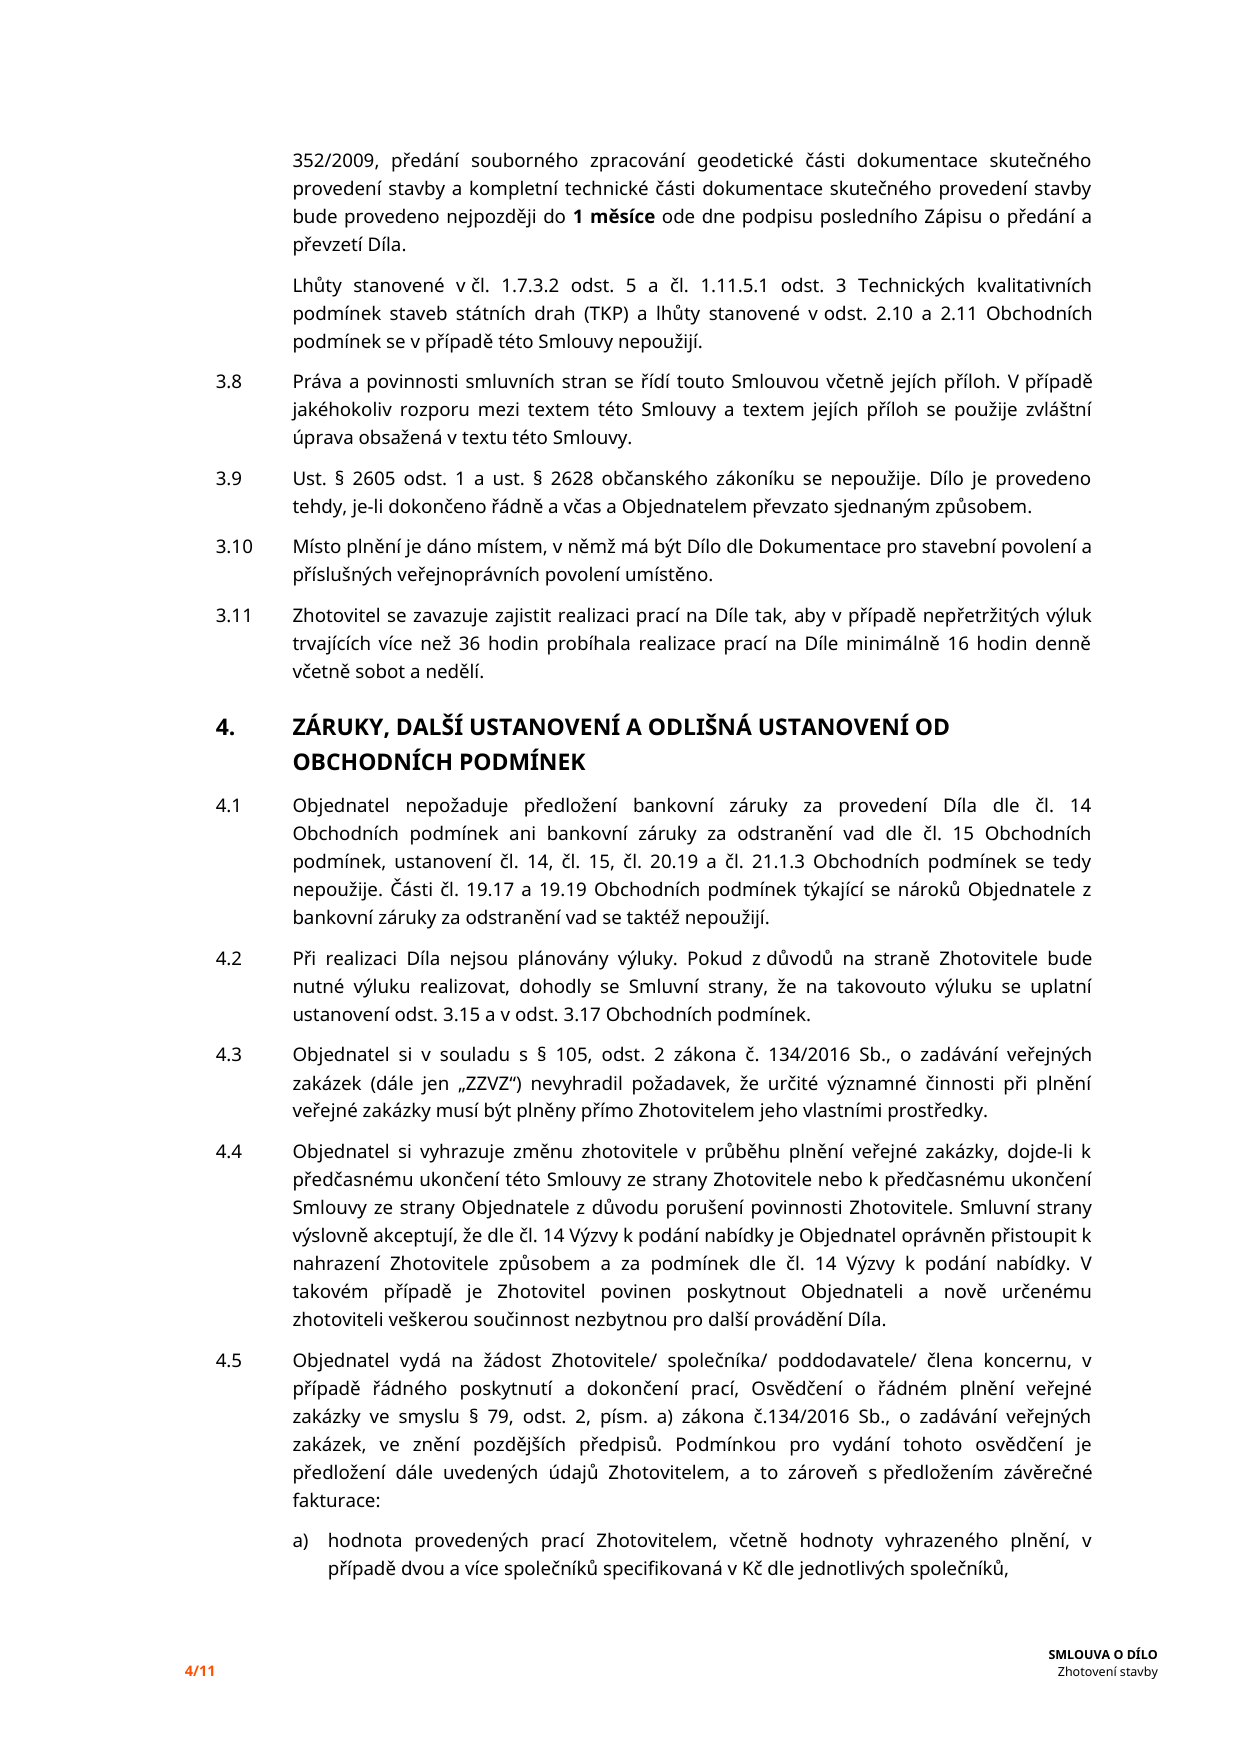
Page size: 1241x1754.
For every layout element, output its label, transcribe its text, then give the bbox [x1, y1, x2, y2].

text Objednatel nepožaduje předložení bankovní záruky za provedení Díla dle čl. 14 Obchodních podmínek ani bankovní záruky za odstranění vad dle čl. 15 Obchodních podmínek, ustanovení čl. 14, čl. 15, čl. 20.19 a čl. 21.1.3 Obchodních podmínek se tedy nepoužije. Části čl. 19.17 a 19.19 Obchodních podmínek týkající se nároků Objednatele z bankovní záruky za odstranění vad se taktéž nepoužijí. [216, 793, 1093, 930]
text Při realizaci Díla nejsou plánovány výluky. Pokud z důvodů na straně Zhotovitele bude nutné výluku realizovat, dohodly se Smluvní strany, že na takovouto výluku se uplatní ustanovení odst. 3.15 a v odst. 3.17 Obchodních podmínek. [216, 945, 1093, 1027]
text Zhotovitel se zavazuje zajistit realizaci prací na Díle tak, aby v případě nepřetržitých výluk trvajících více než 36 hodin probíhala realizace prací na Díle minimálně 16 hodin denně včetně sobot a nedělí. [216, 602, 1093, 684]
text Objednatel si v souladu s § 105, odst. 2 zákona č. 134/2016 Sb., o zadávání veřejných zakázek (dále jen „ZZVZ“) nevyhradil požadavek, že určité významné činnosti při plnění veřejné zakázky musí být plněny přímo Zhotovitelem jeho vlastními prostředky. [216, 1042, 1093, 1123]
text Práva a povinnosti smluvních stran se řídí touto Smlouvou včetně jejích příloh. V případě jakéhokoliv rozporu mezi textem této Smlouvy a textem jejích příloh se použije zvláštní úprava obsažená v textu této Smlouvy. [216, 369, 1093, 450]
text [292, 147, 1093, 257]
list hodnota provedených prací Zhotovitelem, včetně hodnoty vyhrazeného plnění, v případě dvou a více společníků specifikovaná v Kč dle jednotlivých společníků, [292, 1528, 1093, 1581]
text Lhůty stanovené v čl. 1.7.3.2 odst. 5 a čl. 1.11.5.1 odst. 3 Technických kvalitativních podmínek staveb státních drah (TKP) a lhůty stanovené v odst. 2.10 a 2.11 Obchodních podmínek se v případě této Smlouvy nepoužijí. [292, 272, 1093, 354]
text Ust. § 2605 odst. 1 a ust. § 2628 občanského zákoníku se nepoužije. Dílo je provedeno tehdy, je-li dokončeno řádně a včas a Objednatelem převzato sjednaným způsobem. [216, 465, 1093, 519]
text Místo plnění je dáno místem, v němž má být Dílo dle Dokumentace pro stavební povolení a příslušných veřejnoprávních povolení umístěno. [216, 534, 1093, 587]
text Objednatel vydá na žádost Zhotovitele/ společníka/ poddodavatele/ člena koncernu, v případě řádného poskytnutí a dokončení prací, Osvědčení o řádném plnění veřejné zakázky ve smyslu § 79, odst. 2, písm. a) zákona č.134/2016 Sb., o zadávání veřejných zakázek, ve znění pozdějších předpisů. Podmínkou pro vydání tohoto osvědčení je předložení dále uvedených údajů Zhotovitelem, a to zároveň s předložením závěrečné fakturace: [216, 1347, 1093, 1513]
text ZÁRUKY, DALŠÍ USTANOVENÍ A ODLIŠNÁ USTANOVENÍ OD OBCHODNÍCH PODMÍNEK [216, 711, 1093, 777]
text Objednatel si vyhrazuje změnu zhotovitele v průběhu plnění veřejné zakázky, dojde-li k předčasnému ukončení této Smlouvy ze strany Zhotovitele nebo k předčasnému ukončení Smlouvy ze strany Objednatele z důvodu porušení povinnosti Zhotovitele. Smluvní strany výslovně akceptují, že dle čl. 14 Výzvy k podání nabídky je Objednatel oprávněn přistoupit k nahrazení Zhotovitele způsobem a za podmínek dle čl. 14 Výzvy k podání nabídky. V takovém případě je Zhotovitel povinen poskytnout Objednateli a nově určenému zhotoviteli veškerou součinnost nezbytnou pro další provádění Díla. [216, 1138, 1093, 1332]
